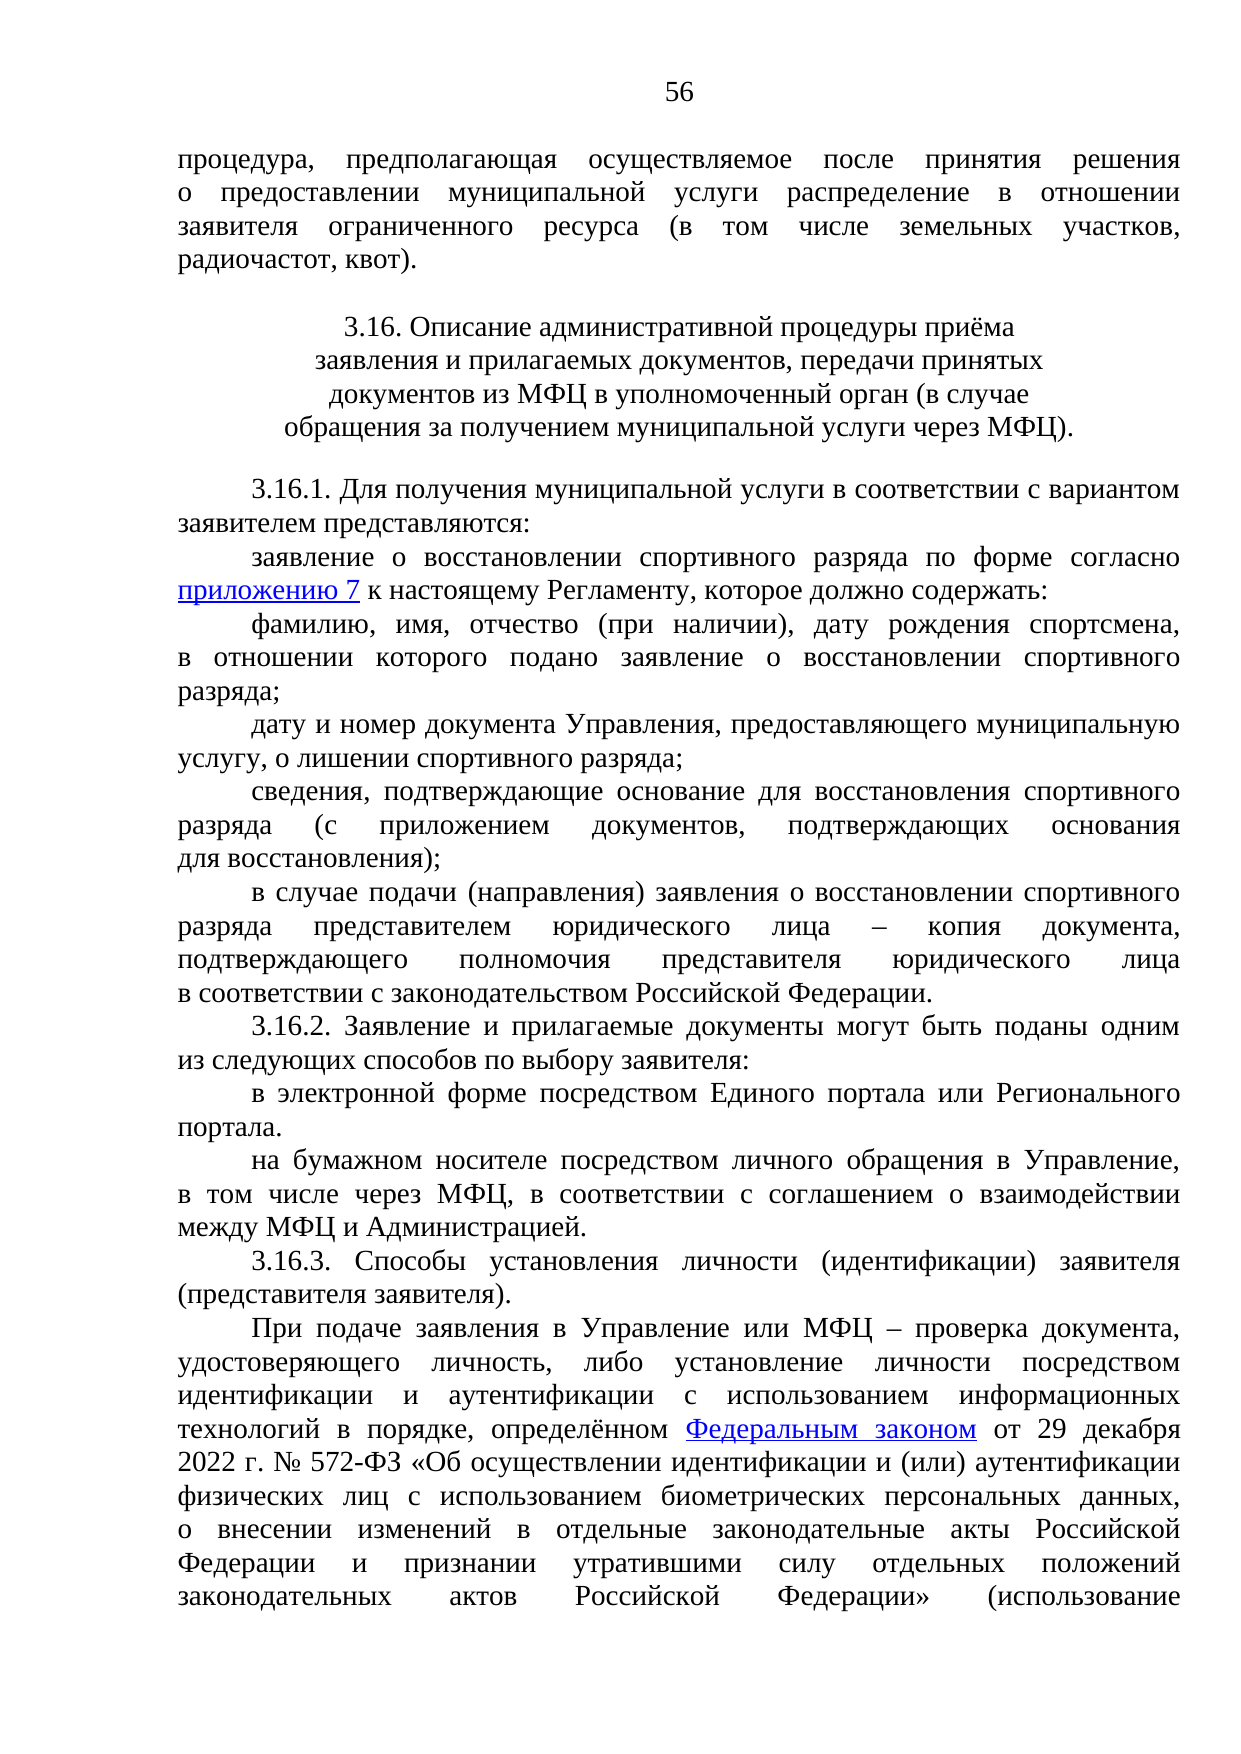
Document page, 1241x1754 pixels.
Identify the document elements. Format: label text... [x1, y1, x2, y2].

text 3.16. Описание административной процедуры приёма [177, 309, 1181, 342]
text 3.16.1. Для получения муниципальной услуги в соответствии с вариантом заявителем представляются: [177, 472, 1181, 539]
text обращения за получением муниципальной услуги через МФЦ). [177, 409, 1181, 443]
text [177, 1310, 1181, 1612]
text заявление о восстановлении спортивного разряда по форме согласно приложению 7 к настоящему Регламенту, которое должно содержать: [177, 539, 1181, 606]
text дату и номер документа Управления, предоставляющего муниципальную услугу, о лишении спортивного разряда; [177, 706, 1181, 773]
text фамилию, имя, отчество (при наличии), дату рождения спортсмена, в отношении которого подано заявление о восстановлении спортивного разряда; [177, 606, 1181, 706]
text в случае подачи (направления) заявления о восстановлении спортивного разряда представителем юридического лица – копия документа, подтверждающего полномочия представителя юридического лица в соответствии с законодательством Российской Федерации. [177, 874, 1181, 1008]
text на бумажном носителе посредством личного обращения в Управление, в том числе через МФЦ, в соответствии с соглашением о взаимодействии между МФЦ и Администрацией. [177, 1142, 1181, 1243]
text в электронной форме посредством Единого портала или Регионального портала. [177, 1075, 1181, 1142]
text 3.16.3. Способы установления личности (идентификации) заявителя (представителя заявителя). [177, 1243, 1181, 1310]
text сведения, подтверждающие основание для восстановления спортивного разряда (с приложением документов, подтверждающих основания для восстановления); [177, 773, 1181, 874]
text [177, 141, 1181, 275]
text 3.16.2. Заявление и прилагаемые документы могут быть поданы одним из следующих способов по выбору заявителя: [177, 1008, 1181, 1075]
text заявления и прилагаемых документов, передачи принятых [177, 342, 1181, 376]
text документов из МФЦ в уполномоченный орган (в случае [177, 376, 1181, 409]
